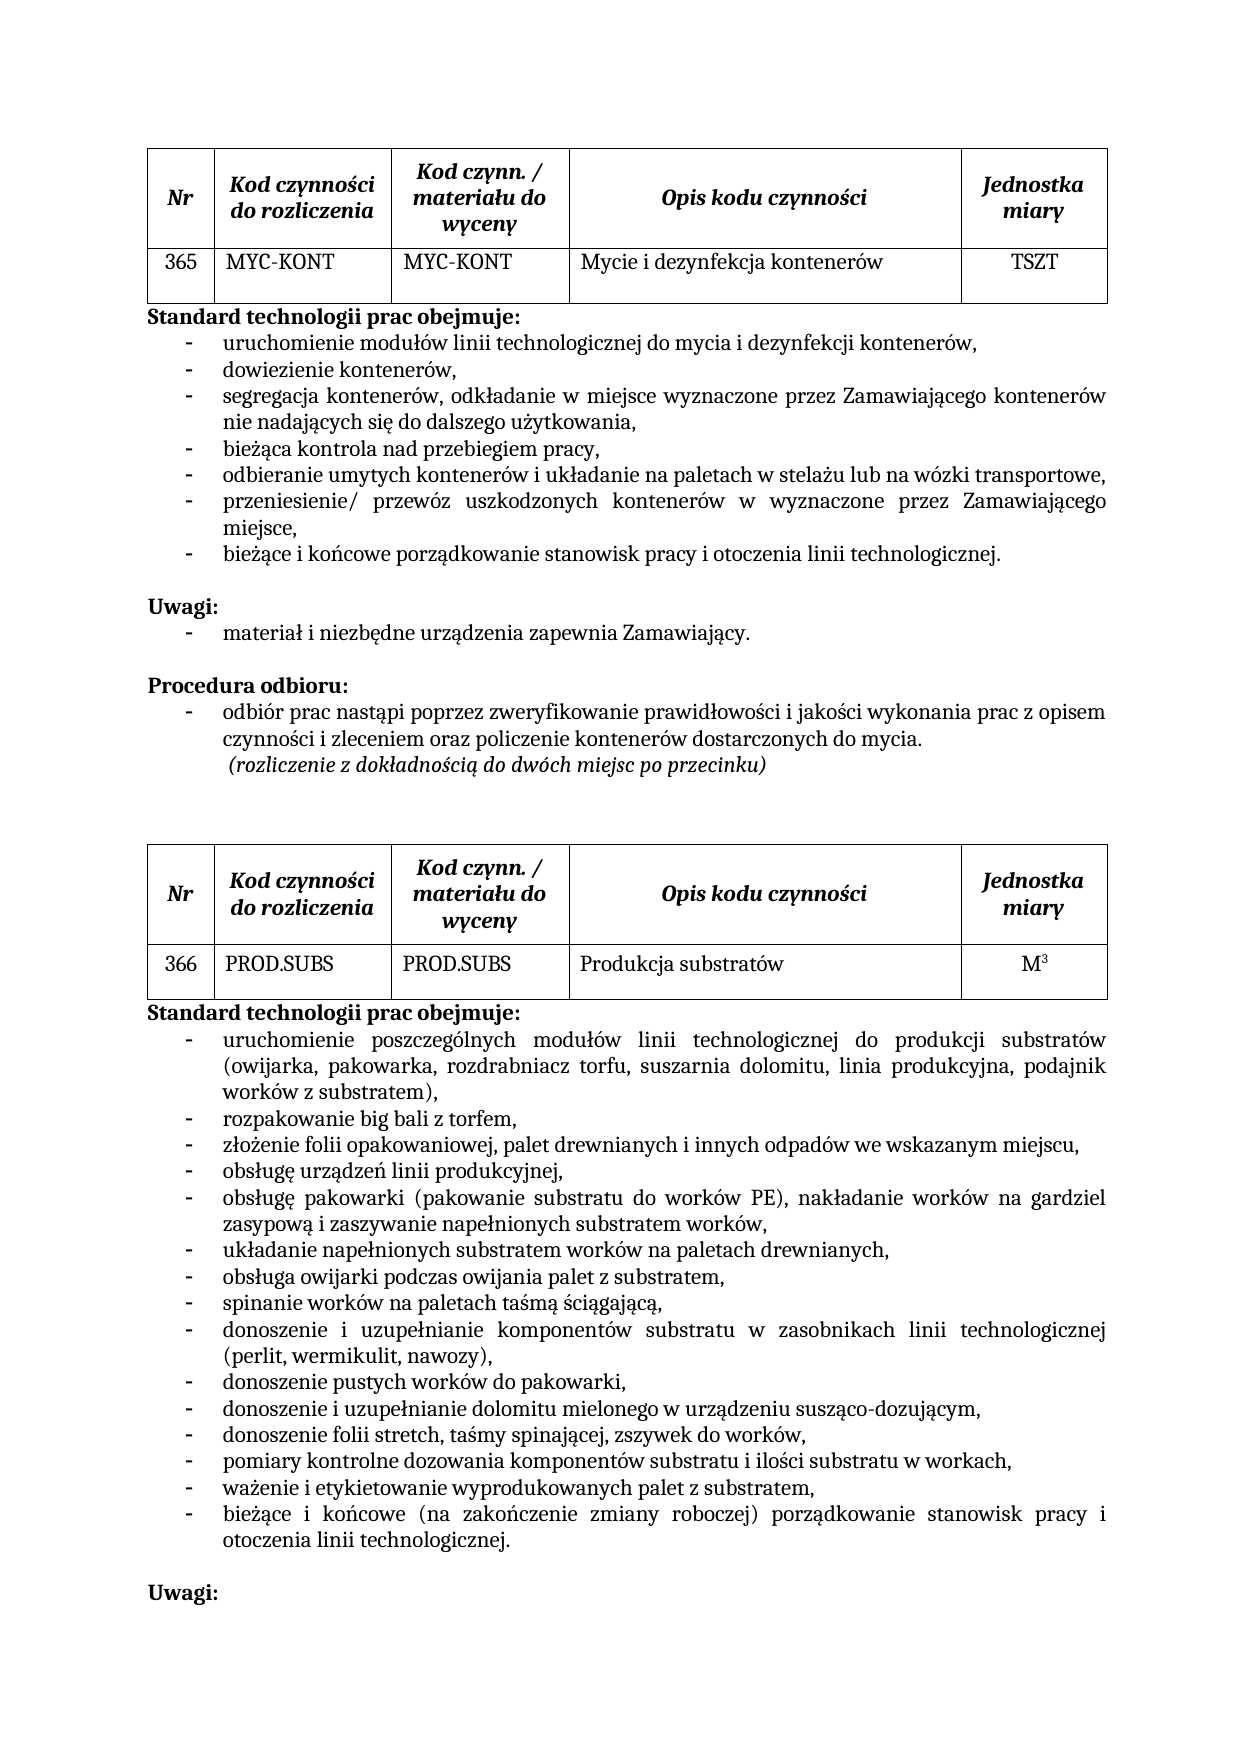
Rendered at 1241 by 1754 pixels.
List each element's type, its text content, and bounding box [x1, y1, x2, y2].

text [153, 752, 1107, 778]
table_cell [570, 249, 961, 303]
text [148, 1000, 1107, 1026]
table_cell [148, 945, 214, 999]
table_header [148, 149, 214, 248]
list bieżąca kontrola nad przebiegiem pracy, [185, 436, 1107, 462]
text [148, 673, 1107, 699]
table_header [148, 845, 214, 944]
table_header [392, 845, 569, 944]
list uruchomienie modułów linii technologicznej do mycia i dezynfekcji kontenerów, [185, 330, 1107, 356]
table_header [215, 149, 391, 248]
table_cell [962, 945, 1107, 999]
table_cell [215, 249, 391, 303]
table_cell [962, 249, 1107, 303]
list odbieranie umytych kontenerów i układanie na paletach w stelażu lub na wózki transportowe, [185, 462, 1107, 488]
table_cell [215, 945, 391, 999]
list dowiezienie kontenerów, [185, 356, 1107, 383]
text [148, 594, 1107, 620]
list bieżące i końcowe porządkowanie stanowisk pracy i otoczenia linii technologicznej. [185, 541, 1107, 567]
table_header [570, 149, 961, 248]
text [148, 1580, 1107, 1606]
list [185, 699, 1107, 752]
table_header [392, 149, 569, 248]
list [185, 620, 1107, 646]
list przeniesienie/ przewóz uszkodzonych kontenerów w wyznaczone przez Zamawiającego miejsce, [185, 488, 1107, 541]
text Standard technologii prac obejmuje: [148, 304, 1107, 330]
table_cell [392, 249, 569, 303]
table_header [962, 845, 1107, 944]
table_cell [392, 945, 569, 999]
list segregacja kontenerów, odkładanie w miejsce wyznaczone przez Zamawiającego kontenerów nie nadających się do dalszego użytkowania, [185, 383, 1107, 436]
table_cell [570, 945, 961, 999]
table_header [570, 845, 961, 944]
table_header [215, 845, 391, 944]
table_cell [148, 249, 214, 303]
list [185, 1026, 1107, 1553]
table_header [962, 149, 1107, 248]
